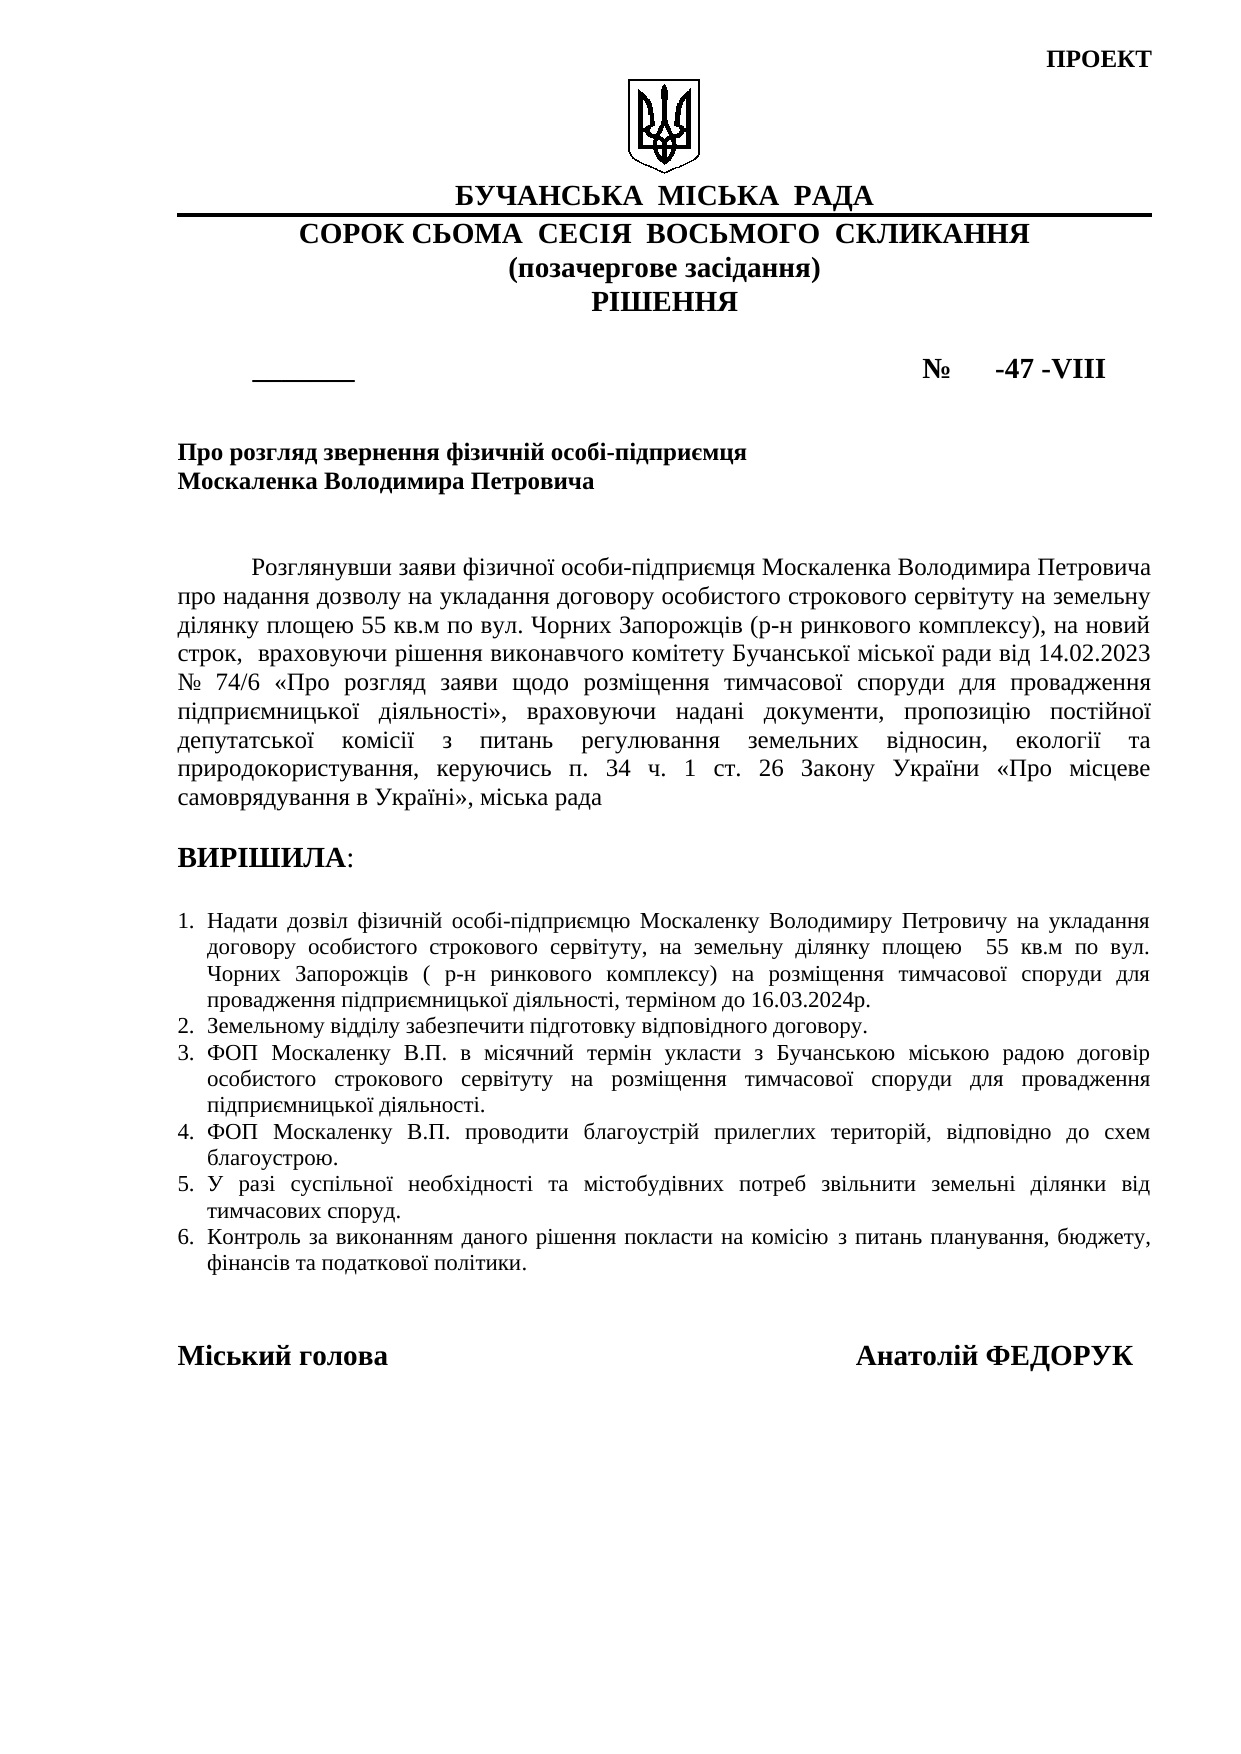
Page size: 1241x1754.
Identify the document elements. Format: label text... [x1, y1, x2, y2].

list Надати дозвіл фізичній особі-підприємцю Москаленку Володимиру Петровичу на укладання договору особистого строкового сервітуту, на земельну ділянку площею 55 кв.м по вул. Чорних Запорожців ( р-н ринкового комплексу) на розміщення тимчасової споруди для провадження підприємницької діяльності, терміном до 16.03.2024р. [177, 907, 1152, 1012]
text Про розгляд звернення фізичній особі-підприємця [177, 437, 1152, 466]
text ПРОЕКТ [177, 44, 1152, 73]
text _______ № -47 -VІІІ [177, 351, 1152, 384]
list ФОП Москаленку В.П. проводити благоустрій прилеглих територій, відповідно до схем благоустрою. [177, 1118, 1152, 1170]
list Контроль за виконанням даного рішення покласти на комісію з питань планування, бюджету, фінансів та податкової політики. [177, 1223, 1152, 1276]
text Міський голова Анатолій ФЕДОРУК [177, 1338, 1152, 1372]
list Земельному відділу забезпечити підготовку відповідного договору. [177, 1012, 1152, 1039]
list ФОП Москаленку В.П. в місячний термін укласти з Бучанською міською радою договір особистого строкового сервітуту на розміщення тимчасової споруди для провадження підприємницької діяльності. [177, 1039, 1152, 1118]
text (позачергове засідання) [177, 250, 1152, 284]
text ВИРІШИЛА: [177, 840, 1152, 873]
text СОРОК СЬОМА СЕСІЯ ВОСЬМОГО СКЛИКАННЯ [177, 217, 1152, 250]
list У разі суспільної необхідності та містобудівних потреб звільнити земельні ділянки від тимчасових споруд. [177, 1170, 1152, 1223]
text БУЧАНСЬКА МІСЬКА РАДА [177, 178, 1152, 213]
text РІШЕННЯ [177, 284, 1152, 317]
text Розглянувши заяви фізичної особи-підприємця Москаленка Володимира Петровича про надання дозволу на укладання договору особистого строкового сервітуту на земельну ділянку площею 55 кв.м по вул. Чорних Запорожців (р-н ринкового комплексу), на новий строк, враховуючи рішення виконавчого комітету Бучанської міської ради від 14.02.2023 № 74/6 «Про розгляд заяви щодо розміщення тимчасової споруди для провадження підприємницької діяльності», враховуючи надані документи, пропозицію постійної депутатської комісії з питань регулювання земельних відносин, екології та природокористування, керуючись п. 34 ч. 1 ст. 26 Закону України «Про місцеве самоврядування в Україні», міська рада [177, 552, 1152, 811]
text Москаленка Володимира Петровича [177, 466, 1152, 495]
